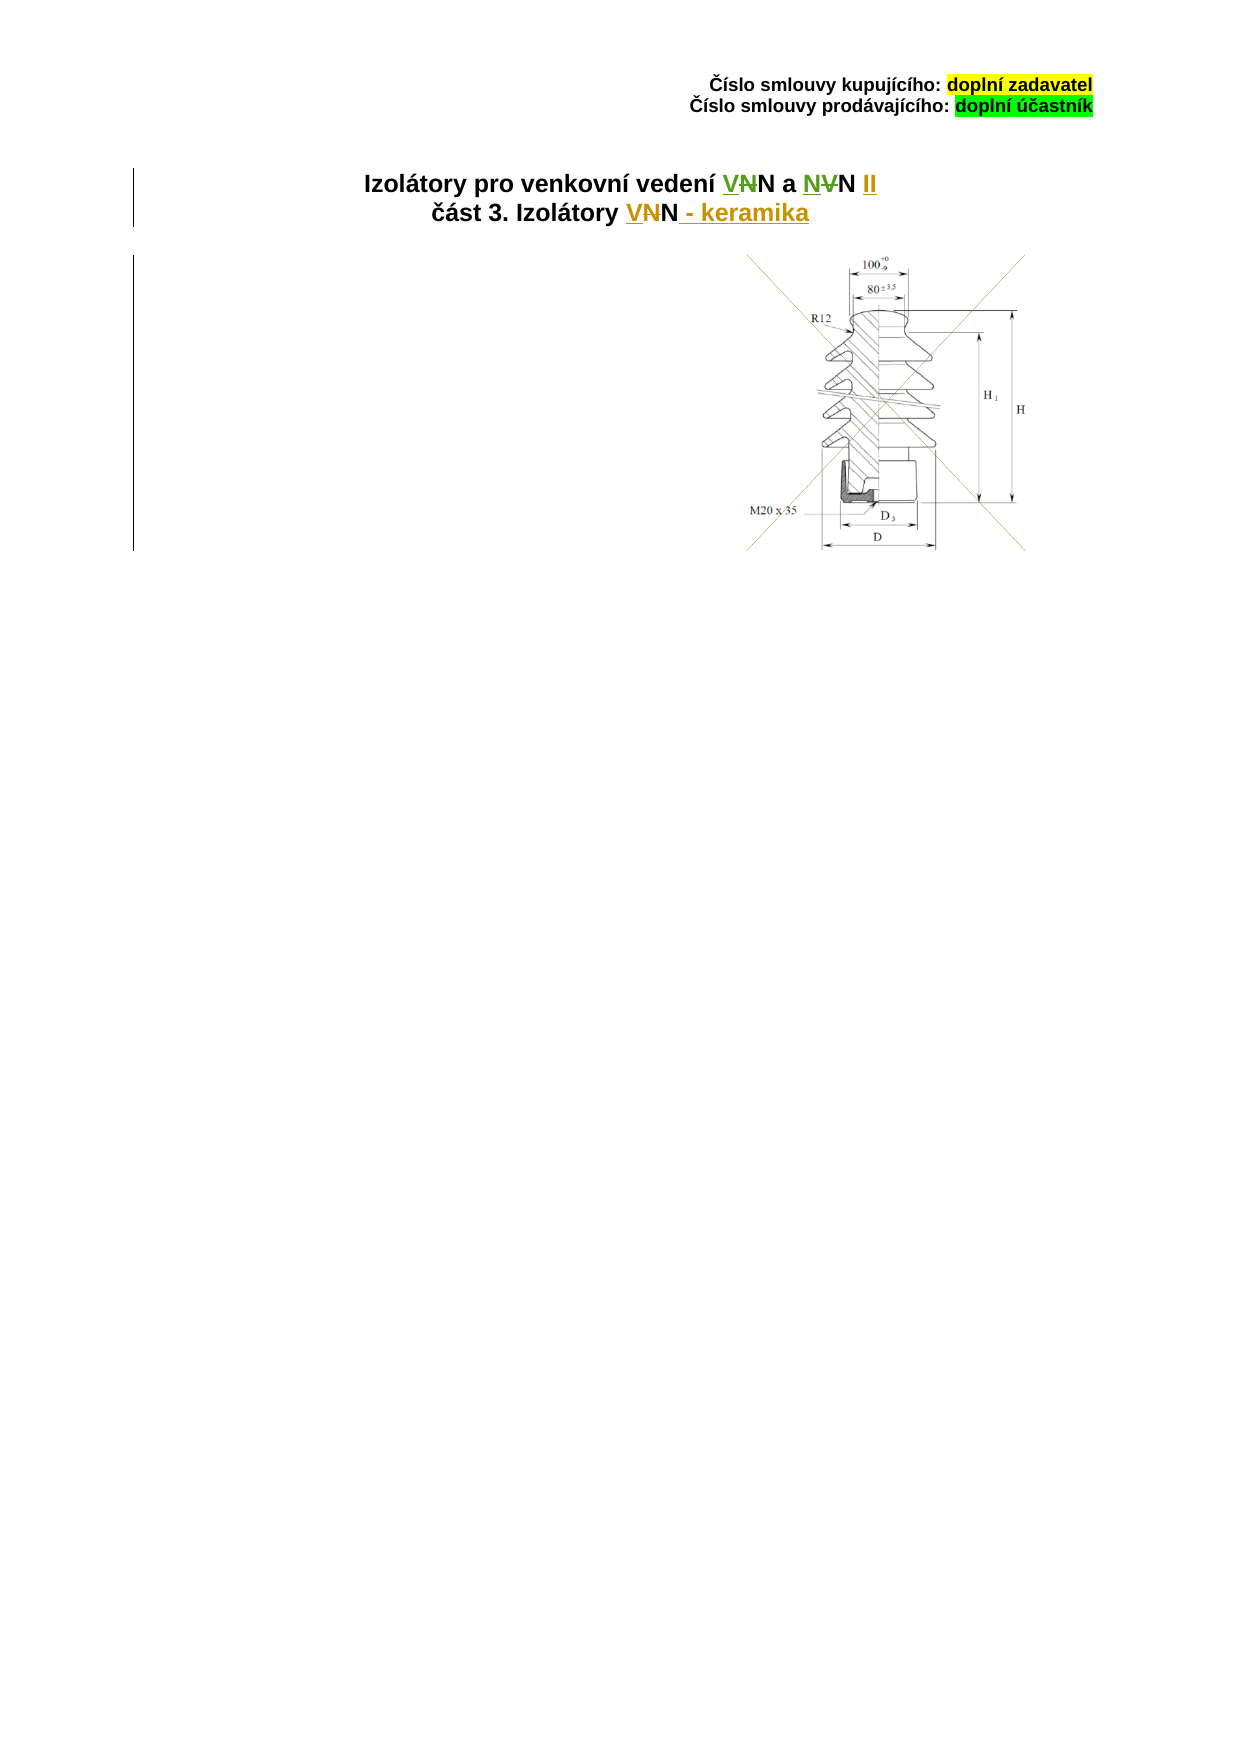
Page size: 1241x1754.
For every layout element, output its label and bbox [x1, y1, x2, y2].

picture [748, 254, 1024, 401]
picture [887, 255, 1026, 550]
picture [748, 404, 1024, 551]
picture [746, 255, 885, 550]
